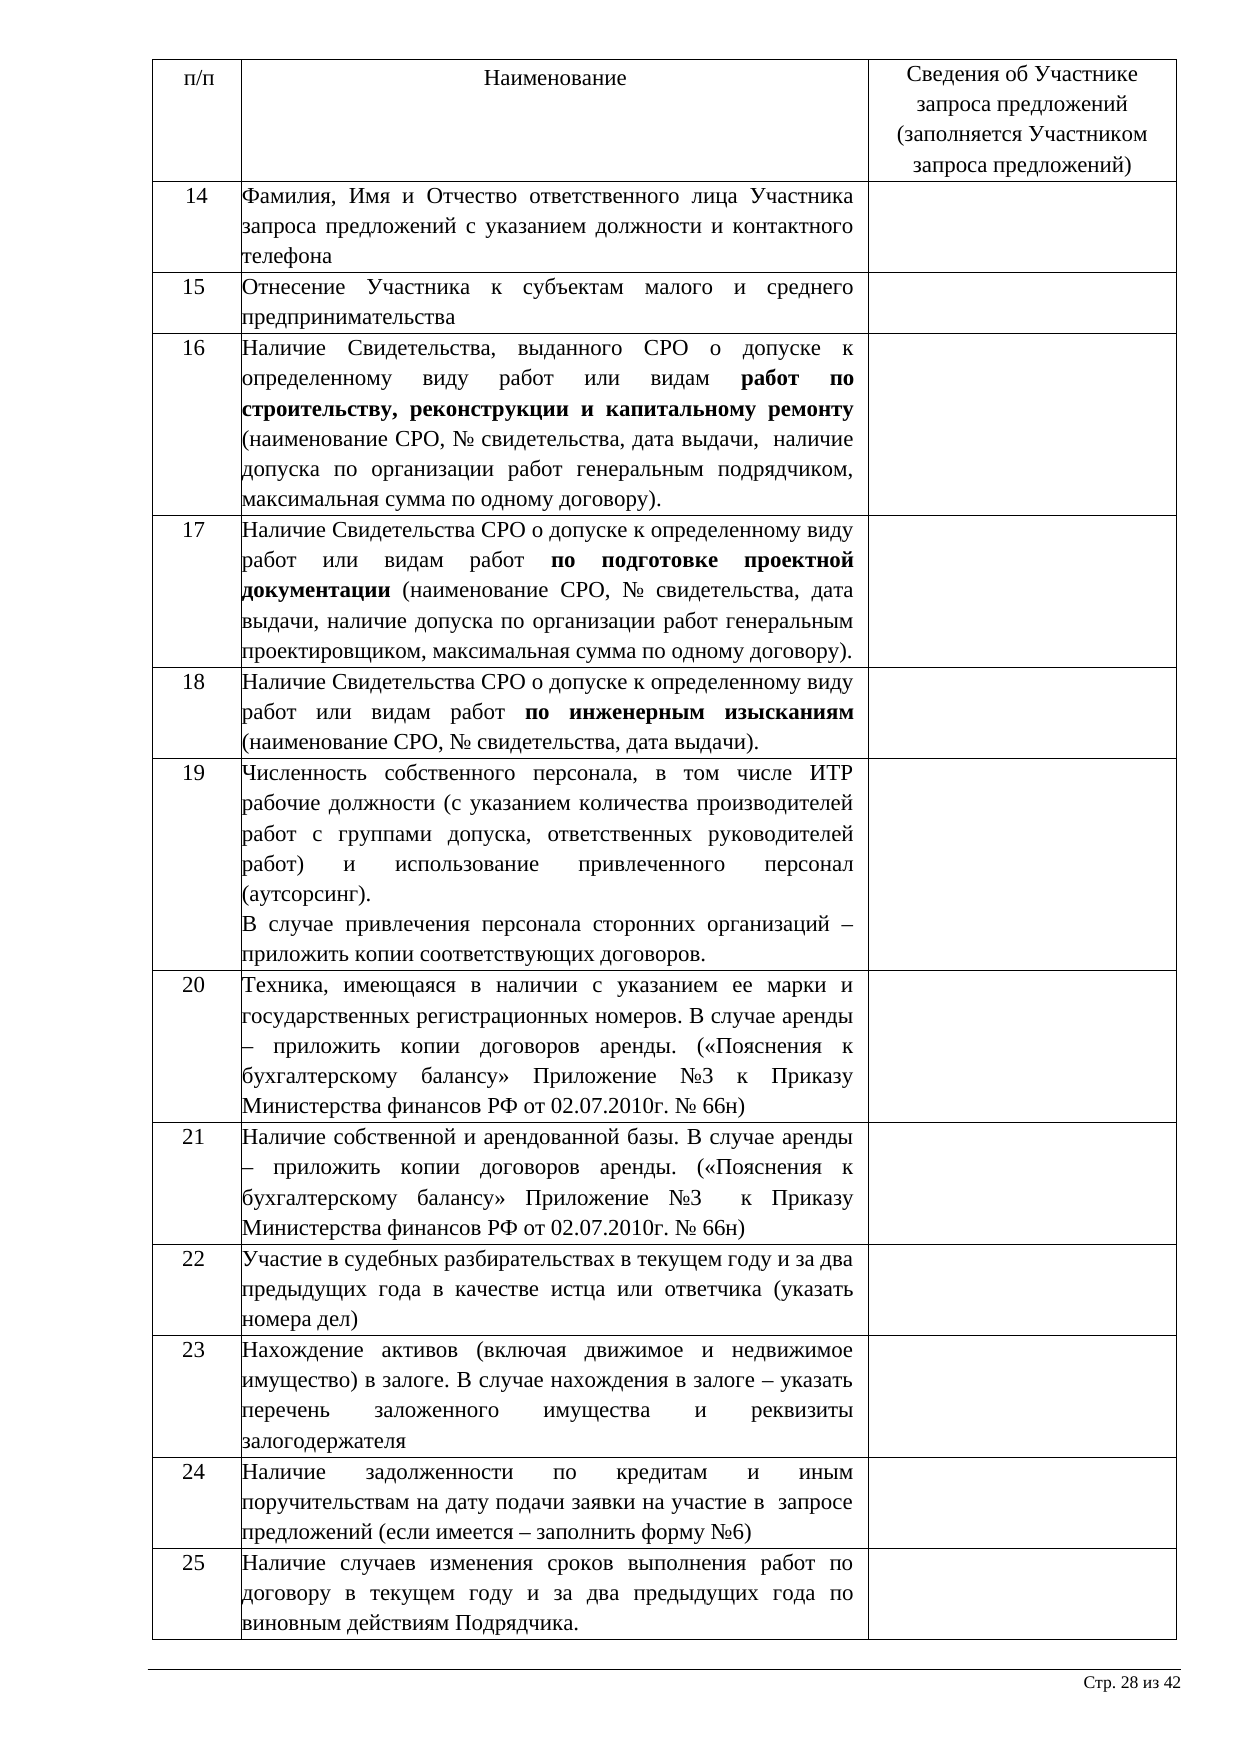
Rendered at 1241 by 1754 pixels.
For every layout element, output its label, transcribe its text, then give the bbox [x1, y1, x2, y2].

table_cell 23 [153, 1336, 241, 1457]
table_cell 19 [153, 759, 241, 970]
table_cell Наличие собственной и арендованной базы. В случае аренды – приложить копии договоров аренды. («Пояснения к бухгалтерскому балансу» Приложение №3 к Приказу Министерства финансов РФ от 02.07.2010г. № 66н) [242, 1123, 868, 1244]
table_cell 20 [153, 971, 241, 1122]
table_cell Наличие задолженности по кредитам и иным поручительствам на дату подачи заявки на участие в запросе предложений (если имеется – заполнить форму №6) [242, 1458, 868, 1548]
table_cell [869, 1123, 1176, 1244]
table_cell Отнесение Участника к субъектам малого и среднего предпринимательства [242, 273, 868, 333]
table_cell [869, 668, 1176, 758]
table_cell [869, 971, 1176, 1122]
table_cell [869, 1336, 1176, 1457]
table_cell Участие в судебных разбирательствах в текущем году и за два предыдущих года в качестве истца или ответчика (указать номера дел) [242, 1245, 868, 1335]
table_cell 21 [153, 1123, 241, 1244]
table_header Сведения об Участнике запроса предложений (заполняется Участником запроса предложений) [869, 60, 1176, 181]
table_cell 17 [153, 516, 241, 667]
table_cell Наличие Свидетельства СРО о допуске к определенному виду работ или видам работ по подготовке проектной документации (наименование СРО, № свидетельства, дата выдачи, наличие допуска по организации работ генеральным проектировщиком, максимальная сумма по одному договору). [242, 516, 868, 667]
table_cell [869, 516, 1176, 667]
table_cell Техника, имеющаяся в наличии с указанием ее марки и государственных регистрационных номеров. В случае аренды – приложить копии договоров аренды. («Пояснения к бухгалтерскому балансу» Приложение №3 к Приказу Министерства финансов РФ от 02.07.2010г. № 66н) [242, 971, 868, 1122]
table_cell Нахождение активов (включая движимое и недвижимое имущество) в залоге. В случае нахождения в залоге – указать перечень заложенного имущества и реквизиты залогодержателя [242, 1336, 868, 1457]
table_cell 25 [153, 1549, 241, 1639]
table_cell 18 [153, 668, 241, 758]
table_cell [869, 1245, 1176, 1335]
table_cell Численность собственного персонала, в том числе ИТР рабочие должности (с указанием количества производителей работ с группами допуска, ответственных руководителей работ) и использование привлеченного персонал (аутсорсинг). В случае привлечения персонала сторонних организаций – приложить копии соответствующих договоров. [242, 759, 868, 970]
table_cell 16 [153, 334, 241, 515]
table_cell Наличие случаев изменения сроков выполнения работ по договору в текущем году и за два предыдущих года по виновным действиям Подрядчика. [242, 1549, 868, 1639]
table_cell Наличие Свидетельства, выданного СРО о допуске к определенному виду работ или видам работ по строительству, реконструкции и капитальному ремонту (наименование СРО, № свидетельства, дата выдачи, наличие допуска по организации работ генеральным подрядчиком, максимальная сумма по одному договору). [242, 334, 868, 515]
table_cell [869, 759, 1176, 970]
table_cell 24 [153, 1458, 241, 1548]
table_cell 14 [153, 182, 241, 272]
table_cell [869, 1549, 1176, 1639]
table_cell Фамилия, Имя и Отчество ответственного лица Участника запроса предложений с указанием должности и контактного телефона [242, 182, 868, 272]
table_cell [869, 182, 1176, 272]
table_header Наименование [242, 60, 868, 181]
table_cell 15 [153, 273, 241, 333]
table_header п/п [153, 60, 241, 181]
table_cell [869, 334, 1176, 515]
table_cell Наличие Свидетельства СРО о допуске к определенному виду работ или видам работ по инженерным изысканиям (наименование СРО, № свидетельства, дата выдачи). [242, 668, 868, 758]
table_cell [869, 1458, 1176, 1548]
table_cell [869, 273, 1176, 333]
table_cell 22 [153, 1245, 241, 1335]
